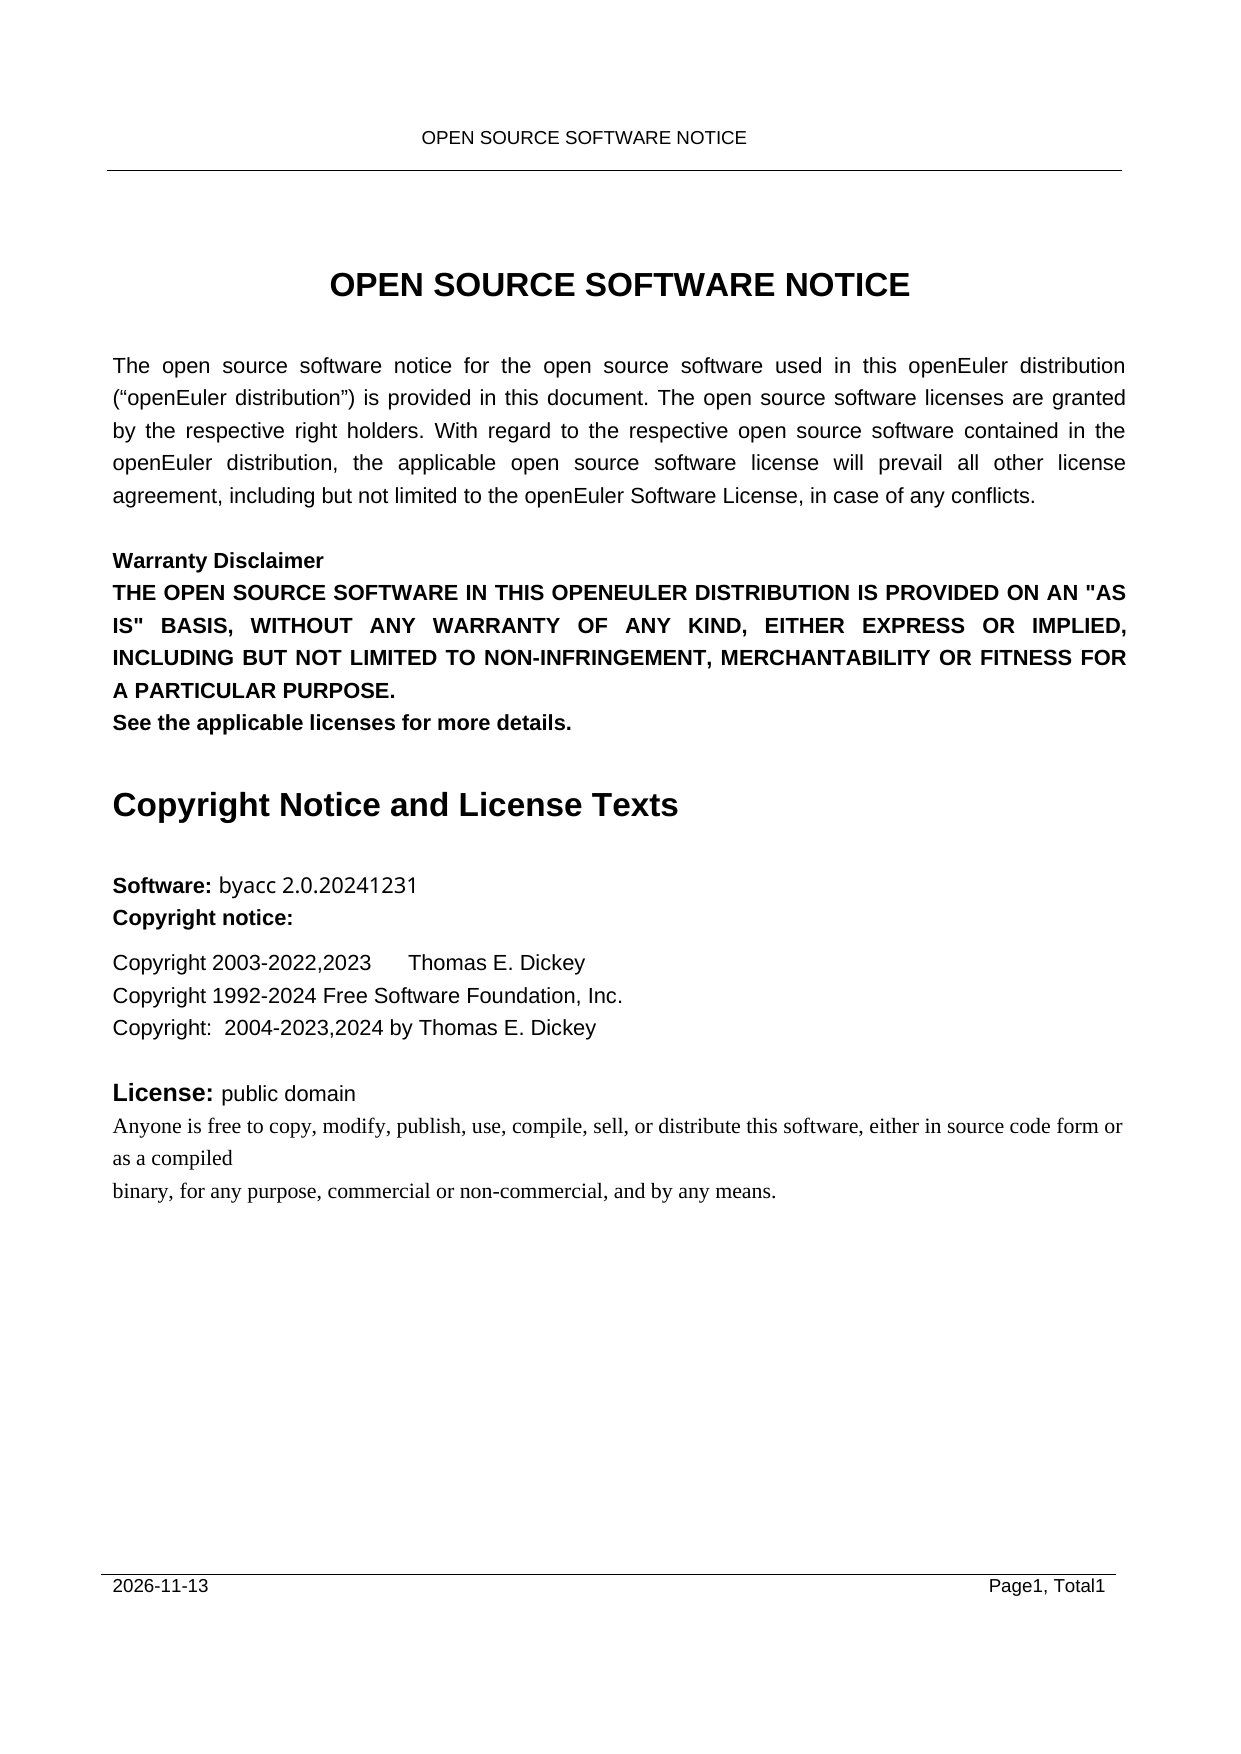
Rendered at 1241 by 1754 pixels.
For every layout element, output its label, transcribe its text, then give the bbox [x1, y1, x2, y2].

title Software: byacc 2.0.20241231 [112, 869, 1128, 901]
text Warranty Disclaimer [112, 544, 1128, 576]
text Copyright 1992-2024 Free Software Foundation, Inc. [112, 979, 1128, 1012]
text Copyright 2003-2022,2023 Thomas E. Dickey [112, 947, 1128, 979]
text THE OPEN SOURCE SOFTWARE IN THIS OPENEULER DISTRIBUTION IS PROVIDED ON AN "AS IS" BASIS, WITHOUT ANY WARRANTY OF ANY KIND, EITHER EXPRESS OR IMPLIED, INCLUDING BUT NOT LIMITED TO NON-INFRINGEMENT, MERCHANTABILITY OR FITNESS FOR A PARTICULAR PURPOSE. See the applicable licenses for more details. [112, 576, 1128, 739]
text OPEN SOURCE SOFTWARE NOTICE [112, 251, 1128, 316]
text Anyone is free to copy, modify, publish, use, compile, sell, or distribute this software, either in source code form or as a compiled binary, for any purpose, commercial or non-commercial, and by any means. [112, 1109, 1128, 1207]
text The open source software notice for the open source software used in this openEuler distribution (“openEuler distribution”) is provided in this document. The open source software licenses are granted by the respective right holders. With regard to the respective open source software contained in the openEuler distribution, the applicable open source software license will prevail all other license agreement, including but not limited to the openEuler Software License, in case of any conflicts. [112, 349, 1128, 511]
text Copyright Notice and License Texts [112, 771, 1128, 836]
text Copyright notice: [112, 901, 1128, 934]
text Copyright: 2004-2023,2024 by Thomas E. Dickey [112, 1012, 1128, 1044]
text License: public domain [112, 1077, 1128, 1109]
